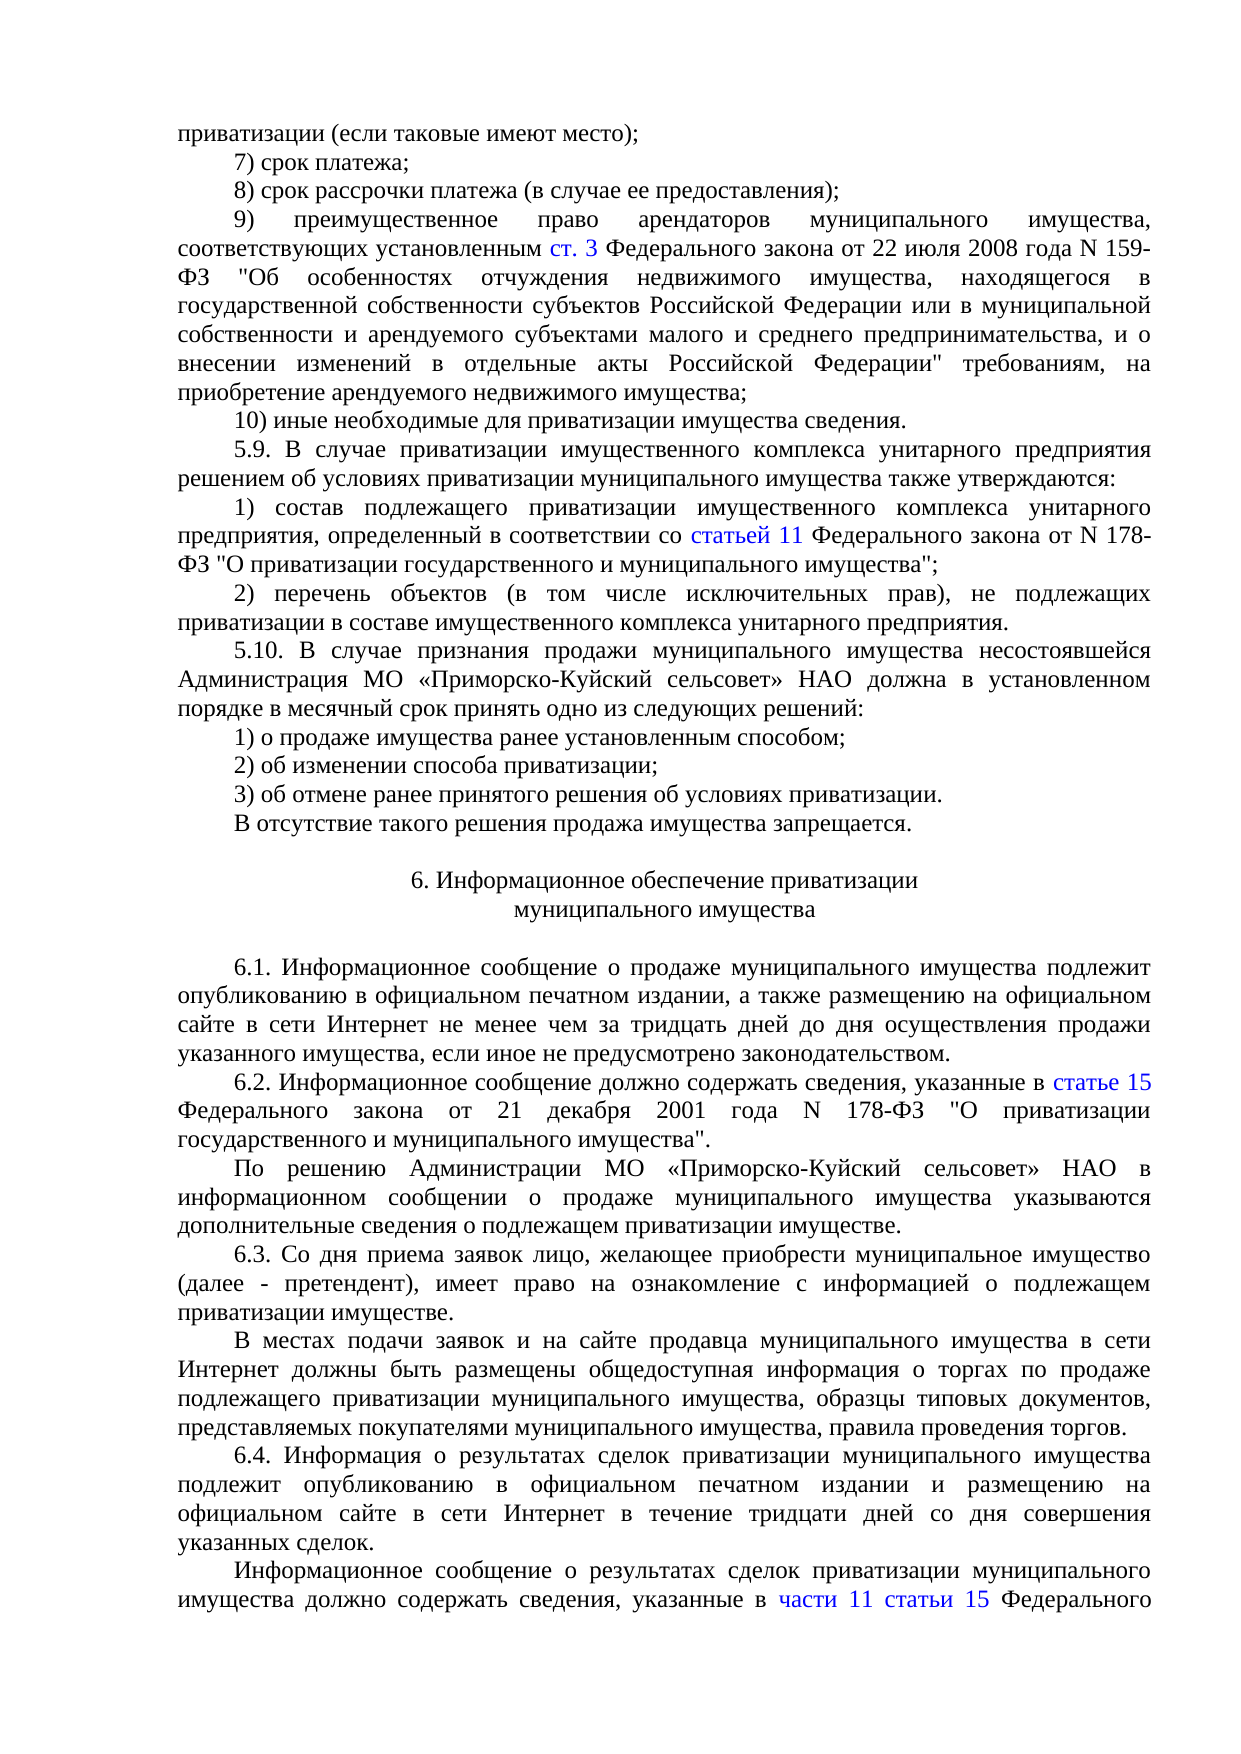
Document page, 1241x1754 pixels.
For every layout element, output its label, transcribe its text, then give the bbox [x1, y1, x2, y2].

text 5.9. В случае приватизации имущественного комплекса унитарного предприятия решением об условиях приватизации муниципального имущества также утверждаются: [177, 434, 1152, 492]
text 3) об отмене ранее принятого решения об условиях приватизации. [177, 779, 1152, 808]
text 6.2. Информационное сообщение должно содержать сведения, указанные в статье 15 Федерального закона от 21 декабря 2001 года N 178-ФЗ "О приватизации государственного и муниципального имущества". [177, 1067, 1152, 1153]
text 8) срок рассрочки платежа (в случае ее предоставления); [177, 176, 1152, 204]
text По решению Администрации МО «Приморско-Куйский сельсовет» НАО в информационном сообщении о продаже муниципального имущества указываются дополнительные сведения о подлежащем приватизации имуществе. [177, 1153, 1152, 1239]
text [177, 118, 1152, 147]
text 9) преимущественное право арендаторов муниципального имущества, соответствующих установленным ст. 3 Федерального закона от 22 июля 2008 года N 159-ФЗ "Об особенностях отчуждения недвижимого имущества, находящегося в государственной собственности субъектов Российской Федерации или в муниципальной собственности и арендуемого субъектами малого и среднего предпринимательства, и о внесении изменений в отдельные акты Российской Федерации" требованиям, на приобретение арендуемого недвижимого имущества; [177, 204, 1152, 406]
text 6. Информационное обеспечение приватизации [177, 866, 1152, 894]
text 10) иные необходимые для приватизации имущества сведения. [177, 406, 1152, 434]
text 1) состав подлежащего приватизации имущественного комплекса унитарного предприятия, определенный в соответствии со статьей 11 Федерального закона от N 178-ФЗ "О приватизации государственного и муниципального имущества"; [177, 492, 1152, 578]
text 2) об изменении способа приватизации; [177, 751, 1152, 779]
text В отсутствие такого решения продажа имущества запрещается. [177, 808, 1152, 837]
text 7) срок платежа; [177, 147, 1152, 176]
text 2) перечень объектов (в том числе исключительных прав), не подлежащих приватизации в составе имущественного комплекса унитарного предприятия. [177, 578, 1152, 636]
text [177, 1556, 1152, 1613]
text В местах подачи заявок и на сайте продавца муниципального имущества в сети Интернет должны быть размещены общедоступная информация о торгах по продаже подлежащего приватизации муниципального имущества, образцы типовых документов, представляемых покупателями муниципального имущества, правила проведения торгов. [177, 1326, 1152, 1441]
text 6.1. Информационное сообщение о продаже муниципального имущества подлежит опубликованию в официальном печатном издании, а также размещению на официальном сайте в сети Интернет не менее чем за тридцать дней до дня осуществления продажи указанного имущества, если иное не предусмотрено законодательством. [177, 952, 1152, 1067]
text 6.4. Информация о результатах сделок приватизации муниципального имущества подлежит опубликованию в официальном печатном издании и размещению на официальном сайте в сети Интернет в течение тридцати дней со дня совершения указанных сделок. [177, 1441, 1152, 1556]
text муниципального имущества [177, 894, 1152, 923]
text 6.3. Со дня приема заявок лицо, желающее приобрести муниципальное имущество (далее - претендент), имеет право на ознакомление с информацией о подлежащем приватизации имуществе. [177, 1239, 1152, 1326]
text 5.10. В случае признания продажи муниципального имущества несостоявшейся Администрация МО «Приморско-Куйский сельсовет» НАО должна в установленном порядке в месячный срок принять одно из следующих решений: [177, 636, 1152, 722]
text 1) о продаже имущества ранее установленным способом; [177, 722, 1152, 751]
